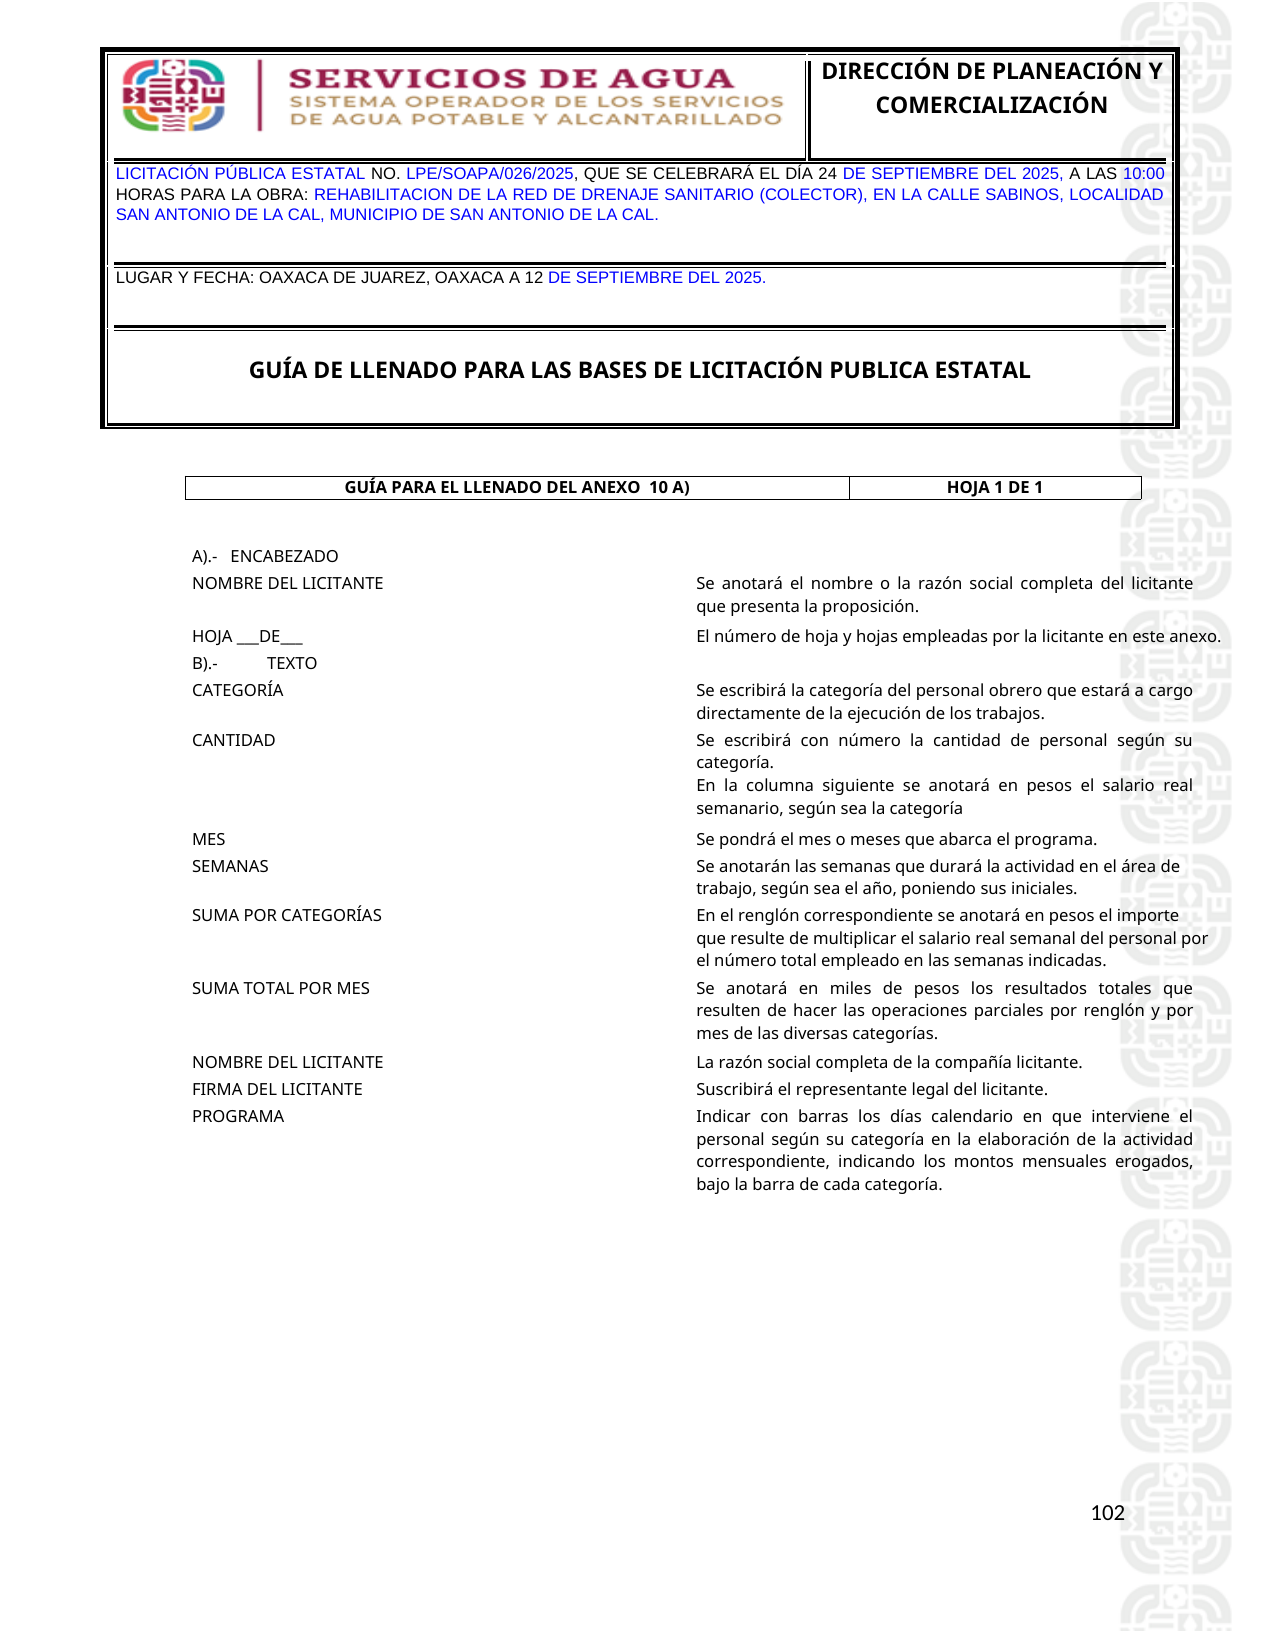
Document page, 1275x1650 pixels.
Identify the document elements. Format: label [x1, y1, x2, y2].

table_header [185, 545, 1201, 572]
picture [1105, 2, 1235, 1631]
picture [1105, 52, 1175, 427]
picture [118, 55, 792, 144]
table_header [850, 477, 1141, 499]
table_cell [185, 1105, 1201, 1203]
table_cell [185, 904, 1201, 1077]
picture [1105, 1507, 1111, 1519]
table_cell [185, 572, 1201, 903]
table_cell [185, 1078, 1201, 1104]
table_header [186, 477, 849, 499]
